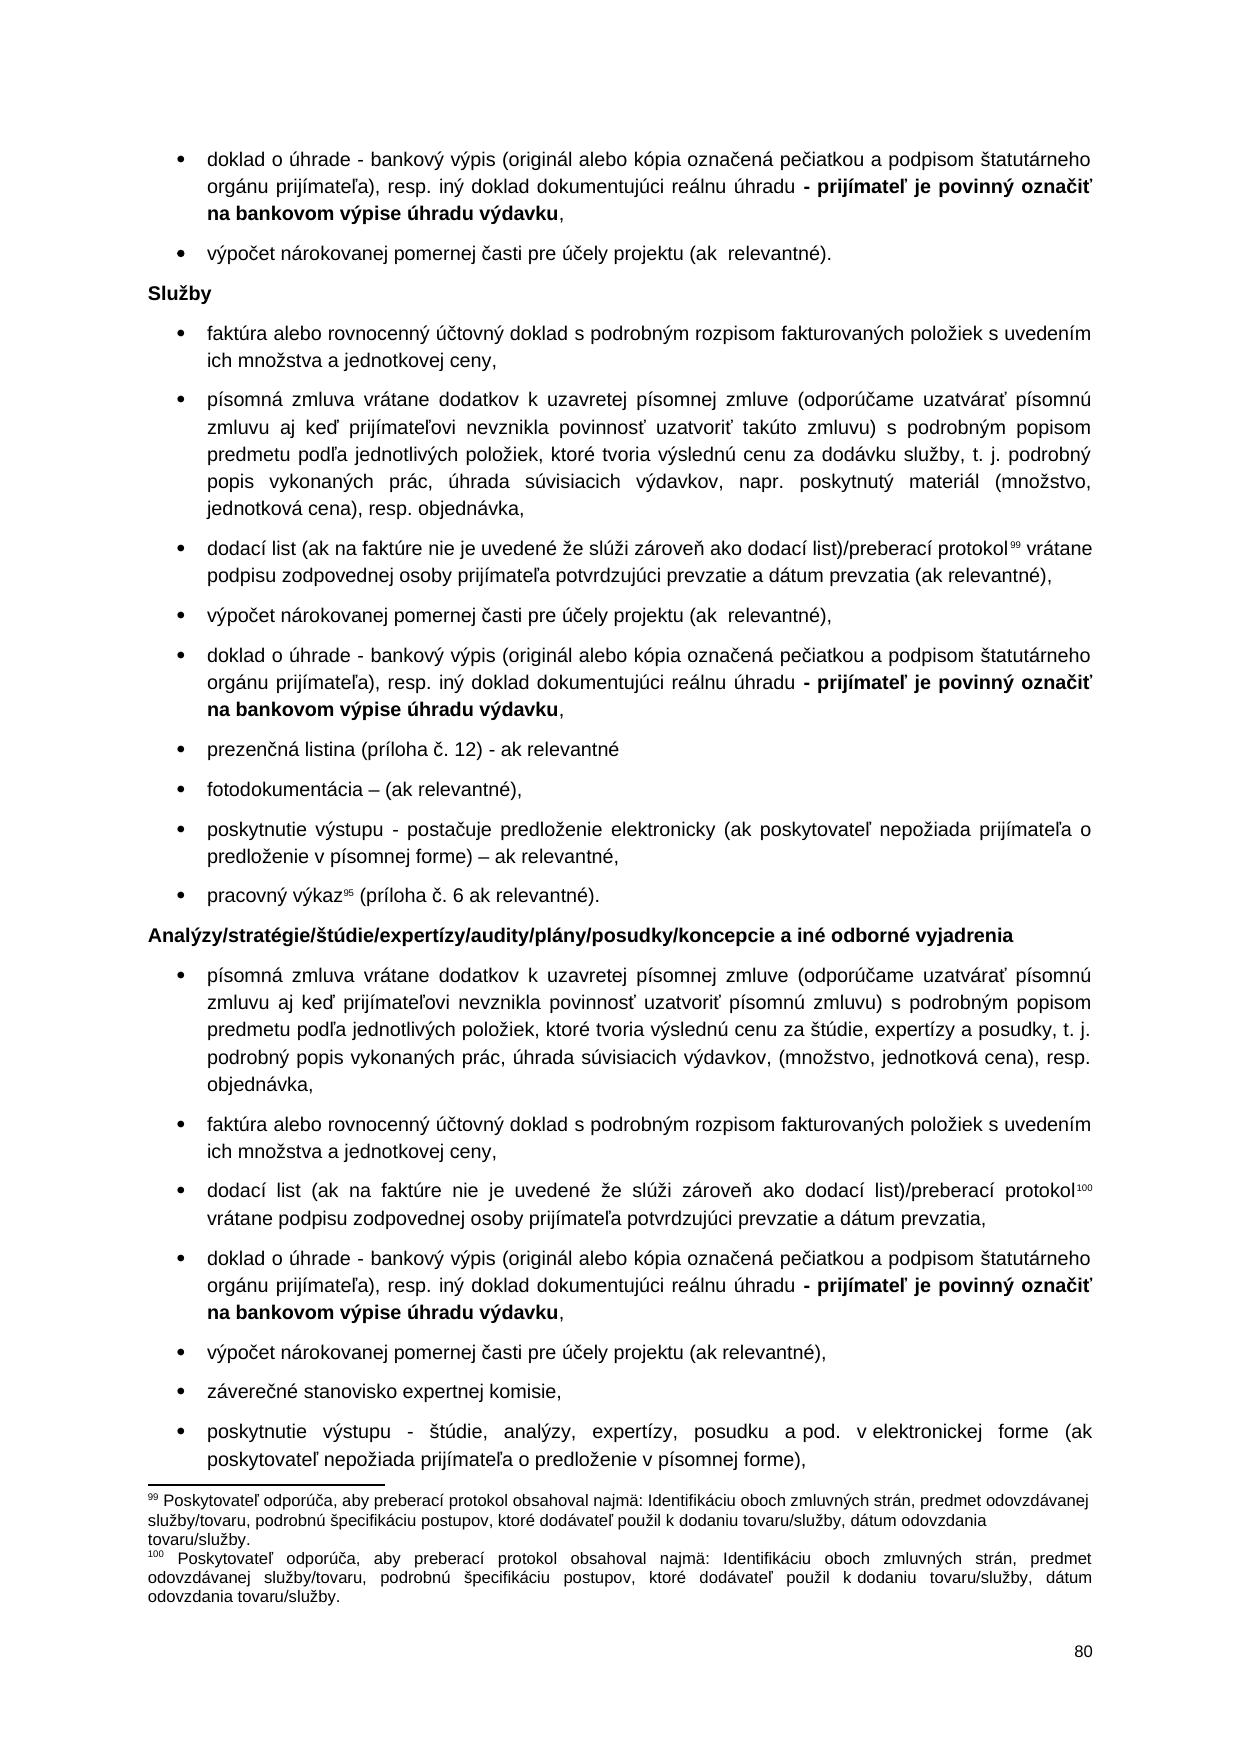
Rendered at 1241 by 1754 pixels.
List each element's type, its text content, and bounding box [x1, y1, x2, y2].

list výpočet nárokovanej pomernej časti pre účely projektu (ak relevantné), [177, 1341, 1092, 1363]
text Analýzy/stratégie/štúdie/expertízy/audity/plány/posudky/koncepcie a iné odborné vyjadrenia [148, 924, 1092, 947]
list poskytnutie výstupu - postačuje predloženie elektronicky (ak poskytovateľ nepožiada prijímateľa o predloženie v písomnej forme) – ak relevantné, [177, 817, 1092, 867]
list poskytnutie výstupu - štúdie, analýzy, expertízy, posudku a pod. v elektronickej forme (ak poskytovateľ nepožiada prijímateľa o predloženie v písomnej forme), [177, 1420, 1092, 1470]
list výpočet nárokovanej pomernej časti pre účely projektu (ak relevantné). [177, 242, 1092, 265]
list dodací list (ak na faktúre nie je uvedené že slúži zároveň ako dodací list)/preberací protokol vrátane podpisu zodpovednej osoby prijímateľa potvrdzujúci prevzatie a dátum prevzatia, [177, 1179, 1092, 1229]
list fotodokumentácia – (ak relevantné), [177, 778, 1092, 800]
list výpočet nárokovanej pomernej časti pre účely projektu (ak relevantné), [177, 604, 1092, 627]
list písomná zmluva vrátane dodatkov k uzavretej písomnej zmluve (odporúčame uzatvárať písomnú zmluvu aj keď prijímateľovi nevznikla povinnosť uzatvoriť takúto zmluvu) s podrobným popisom predmetu podľa jednotlivých položiek, ktoré tvoria výslednú cenu za dodávku služby, t. j. podrobný popis vykonaných prác, úhrada súvisiacich výdavkov, napr. poskytnutý materiál (množstvo, jednotková cena), resp. objednávka, [177, 388, 1092, 520]
list faktúra alebo rovnocenný účtovný doklad s podrobným rozpisom fakturovaných položiek s uvedením ich množstva a jednotkovej ceny, [177, 1112, 1092, 1162]
list písomná zmluva vrátane dodatkov k uzavretej písomnej zmluve (odporúčame uzatvárať písomnú zmluvu aj keď prijímateľovi nevznikla povinnosť uzatvoriť písomnú zmluvu) s podrobným popisom predmetu podľa jednotlivých položiek, ktoré tvoria výslednú cenu za štúdie, expertízy a posudky, t. j. podrobný popis vykonaných prác, úhrada súvisiacich výdavkov, (množstvo, jednotková cena), resp. objednávka, [177, 964, 1092, 1095]
text Služby [148, 282, 1092, 304]
list faktúra alebo rovnocenný účtovný doklad s podrobným rozpisom fakturovaných položiek s uvedením ich množstva a jednotkovej ceny, [177, 321, 1092, 371]
list dodací list (ak na faktúre nie je uvedené že slúži zároveň ako dodací list)/preberací protokol vrátane podpisu zodpovednej osoby prijímateľa potvrdzujúci prevzatie a dátum prevzatia (ak relevantné), [177, 537, 1092, 587]
list záverečné stanovisko expertnej komisie, [177, 1380, 1092, 1403]
list prezenčná listina (príloha č. 12) - ak relevantné [177, 738, 1092, 761]
list pracovný výkaz95 (príloha č. 6 ak relevantné). [177, 884, 1092, 907]
